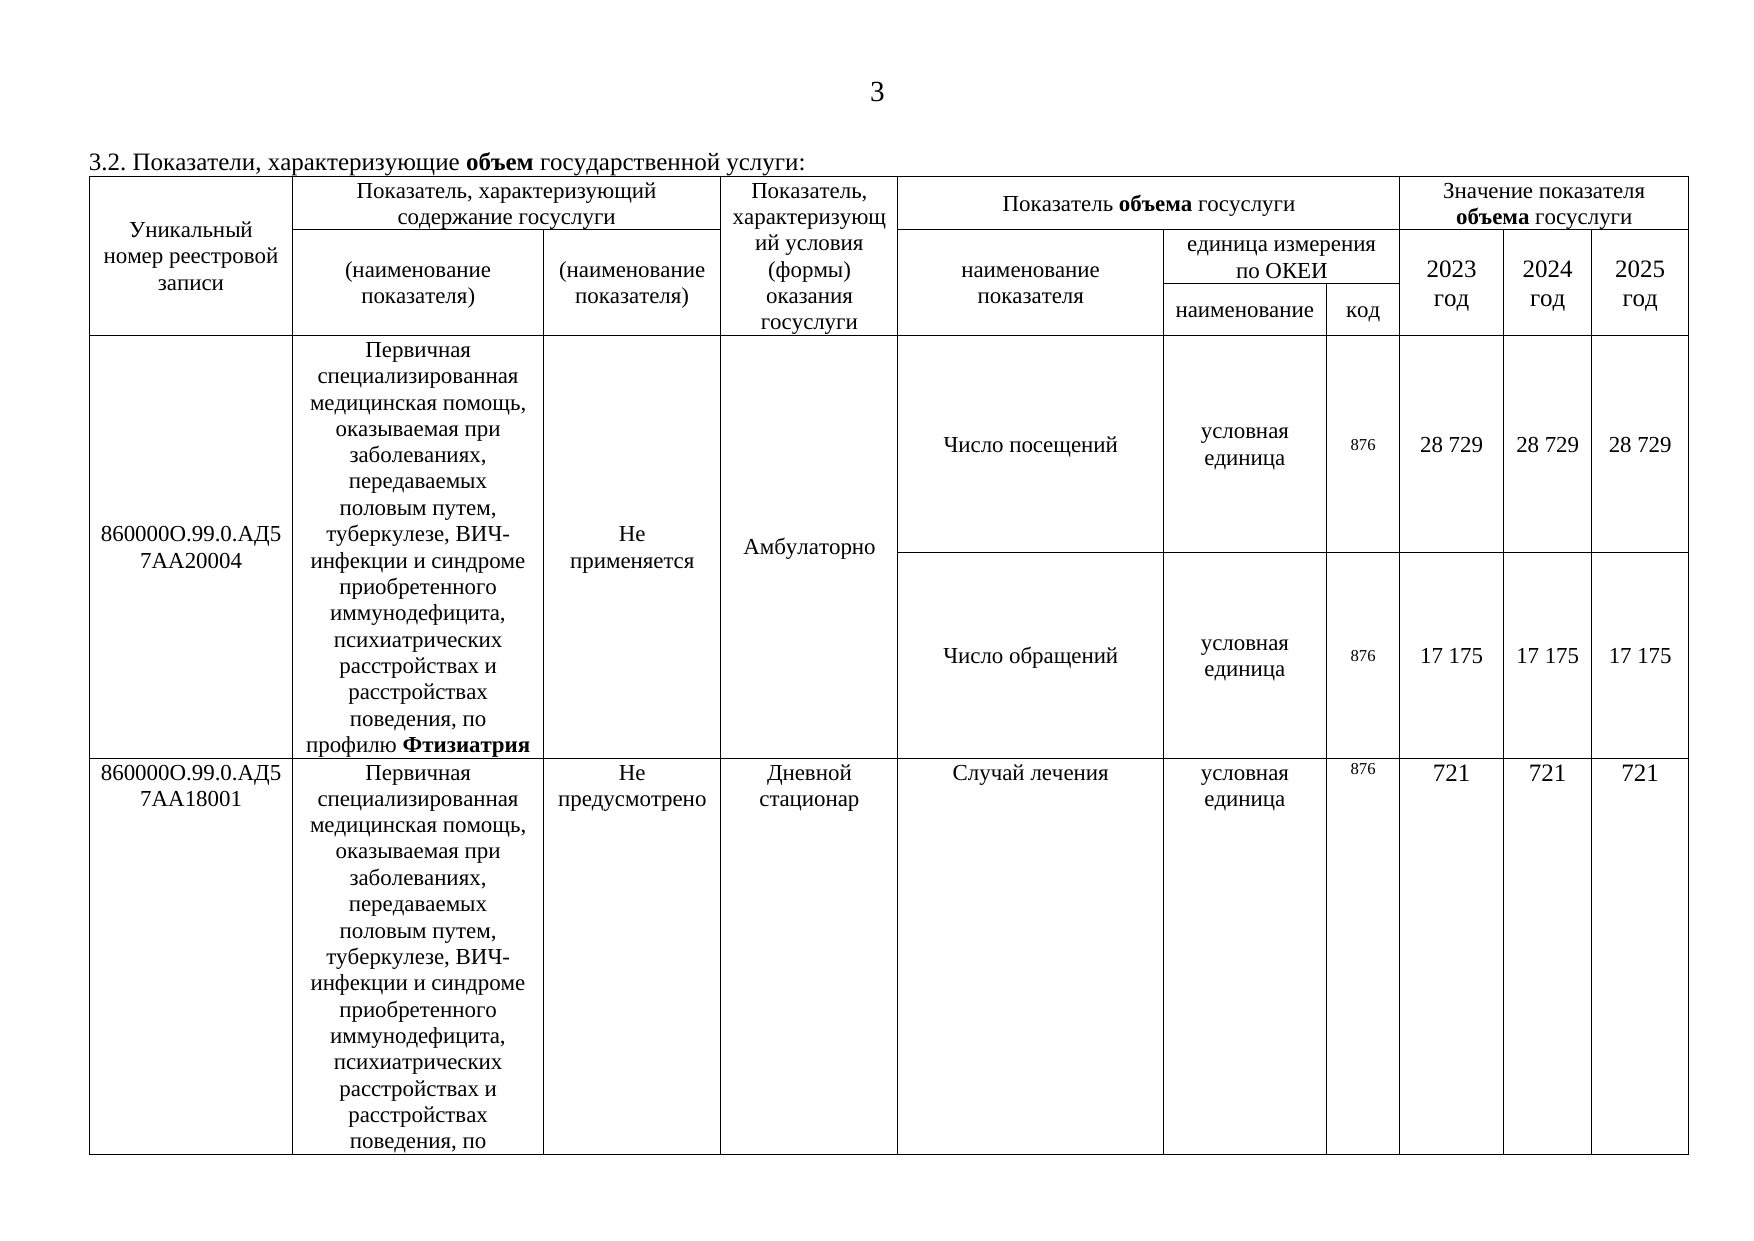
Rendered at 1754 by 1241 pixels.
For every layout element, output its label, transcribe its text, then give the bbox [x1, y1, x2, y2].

table_cell 721 [1400, 759, 1503, 1154]
table_cell Число обращений [898, 553, 1163, 757]
table_cell 28 729 [1400, 336, 1503, 552]
table_cell 721 [1592, 759, 1688, 1154]
table_cell 28 729 [1504, 336, 1591, 552]
table_cell код [1327, 284, 1399, 335]
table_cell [293, 759, 543, 1154]
table_cell наименование [1164, 284, 1326, 335]
table_header Уникальный номер реестровой записи [90, 177, 292, 335]
table_cell Число посещений [898, 336, 1163, 552]
table_cell 28 729 [1592, 336, 1688, 552]
text 3.2. Показатели, характеризующие объем государственной услуги: [89, 147, 1665, 176]
table_header Показатель объема госуслуги [898, 177, 1399, 229]
table_cell условная единица [1164, 553, 1326, 757]
table_cell Дневной стационар [721, 759, 897, 1154]
table_cell единица измерения по ОКЕИ [1164, 230, 1399, 283]
table_cell 2023 год [1400, 230, 1503, 335]
table_cell 17 175 [1504, 553, 1591, 757]
table_cell 860000О.99.0.АД57АА20004 [90, 336, 292, 757]
table_cell Случай лечения [898, 759, 1163, 1154]
table_header Значение показателя объема госуслуги [1400, 177, 1688, 229]
table_cell 876 [1327, 553, 1399, 757]
table_cell 876 [1327, 759, 1399, 1154]
table_cell (наименование показателя) [293, 230, 543, 335]
table_cell Не предусмотрено [544, 759, 720, 1154]
table_cell (наименование показателя) [544, 230, 720, 335]
table_header Показатель, характеризующий условия (формы) оказания госуслуги [721, 177, 897, 335]
table_cell Не применяется [544, 336, 720, 757]
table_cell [90, 759, 292, 1154]
table_cell 721 [1504, 759, 1591, 1154]
table_header Показатель, характеризующий содержание госуслуги [293, 177, 720, 229]
table_cell 2024 год [1504, 230, 1591, 335]
table_cell 2025 год [1592, 230, 1688, 335]
table_cell условная единица [1164, 759, 1326, 1154]
table_cell 876 [1327, 336, 1399, 552]
table_cell 17 175 [1400, 553, 1503, 757]
table_cell 17 175 [1592, 553, 1688, 757]
table_cell условная единица [1164, 336, 1326, 552]
table_cell наименование показателя [898, 230, 1163, 335]
table_cell Амбулаторно [721, 336, 897, 757]
